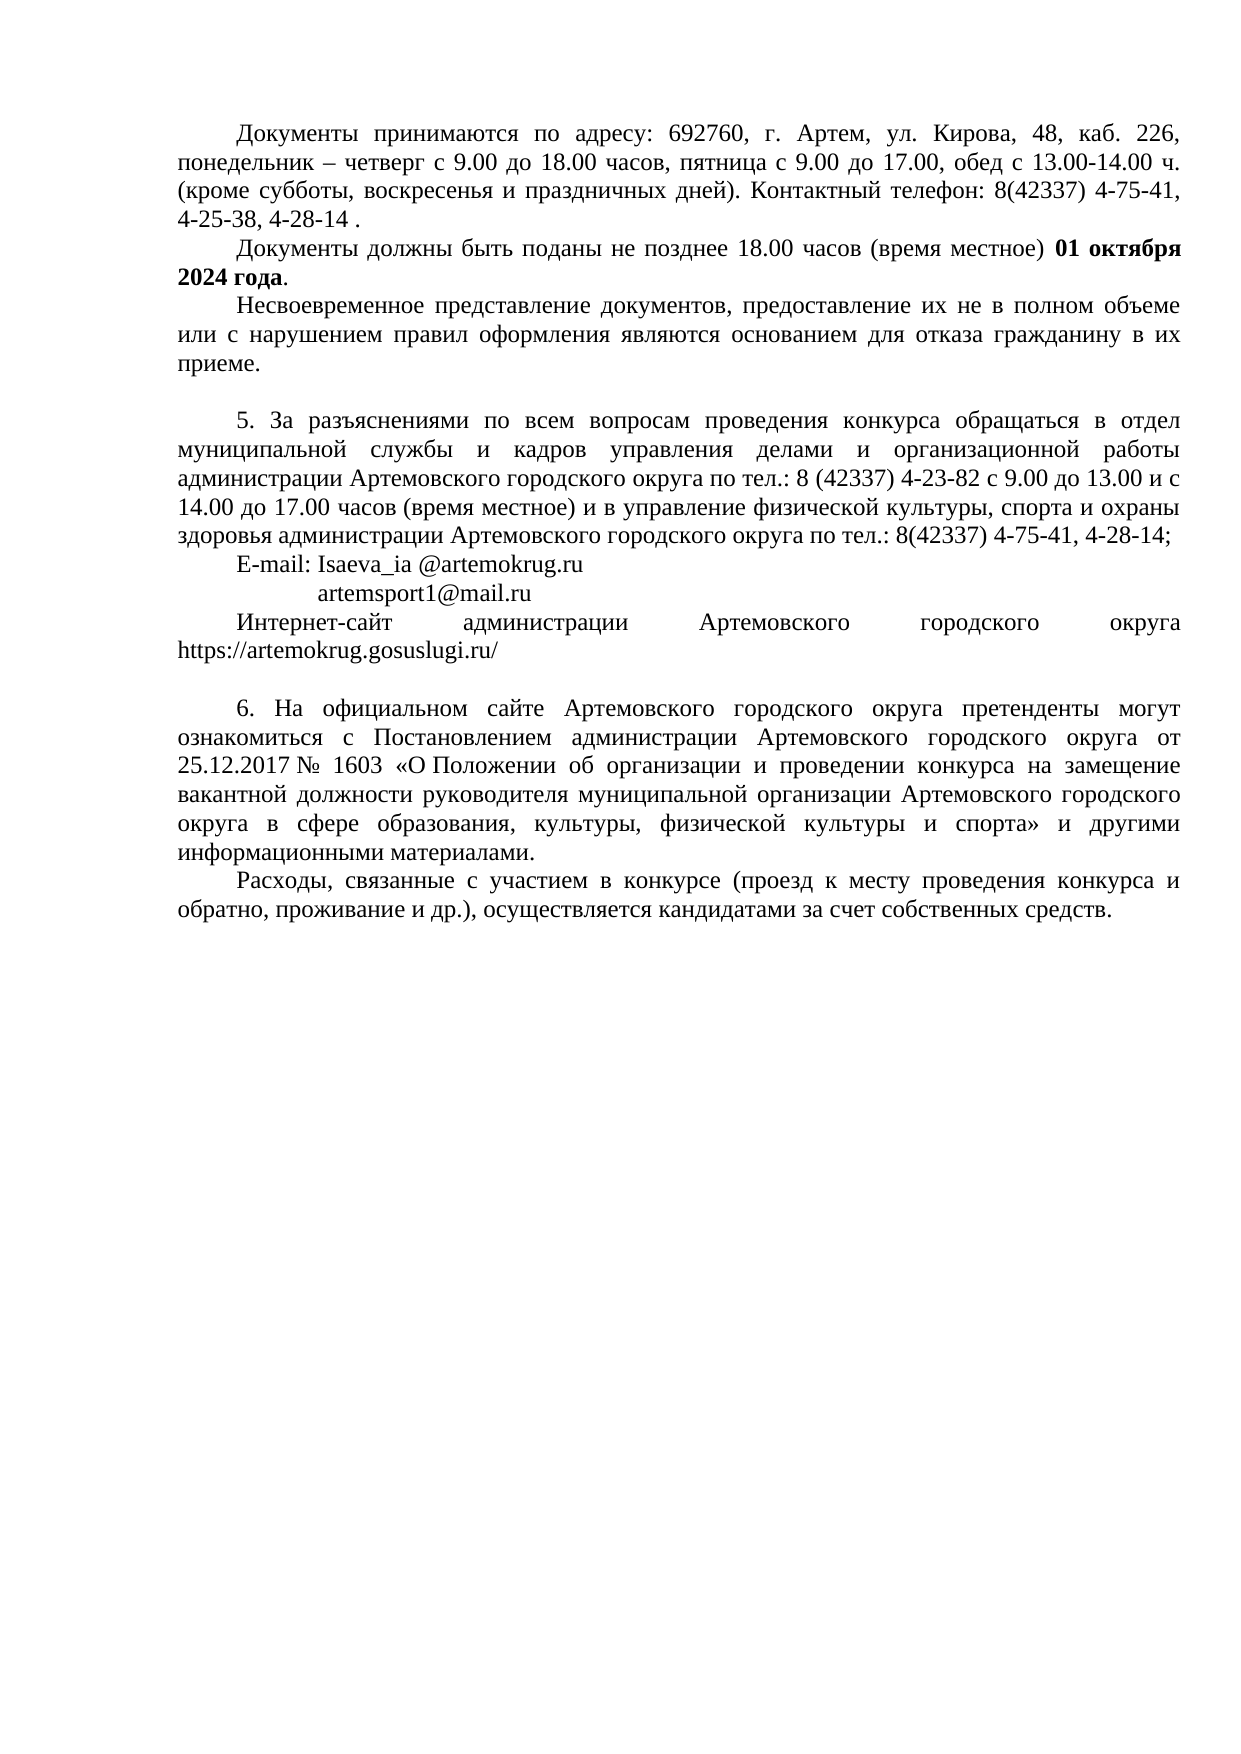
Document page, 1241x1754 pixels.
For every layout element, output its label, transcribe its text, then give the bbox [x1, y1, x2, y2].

text Документы должны быть поданы не позднее 18.00 часов (время местное) 01 октября 2024 года. [177, 233, 1181, 291]
text Интернет-сайт администрации Артемовского городского округа https://artemokrug.gosuslugi.ru/ [177, 607, 1181, 664]
text E-mail: Isaeva_ia @artemokrug.ru [177, 549, 1181, 578]
text 6. На официальном сайте Артемовского городского округа претенденты могут ознакомиться с Постановлением администрации Артемовского городского округа от 25.12.2017 № 1603 «О Положении об организации и проведении конкурса на замещение вакантной должности руководителя муниципальной организации Артемовского городского округа в сфере образования, культуры, физической культуры и спорта» и другими информационными материалами. [177, 693, 1181, 866]
text Несвоевременное представление документов, предоставление их не в полном объеме или с нарушением правил оформления являются основанием для отказа гражданину в их приеме. [177, 291, 1181, 377]
text Расходы, связанные с участием в конкурсе (проезд к месту проведения конкурса и обратно, проживание и др.), осуществляется кандидатами за счет собственных средств. [177, 866, 1181, 923]
text 5. За разъяснениями по всем вопросам проведения конкурса обращаться в отдел муниципальной службы и кадров управления делами и организационной работы администрации Артемовского городского округа по тел.: 8 (42337) 4-23-82 с 9.00 до 13.00 и с 14.00 до 17.00 часов (время местное) и в управление физической культуры, спорта и охраны здоровья администрации Артемовского городского округа по тел.: 8(42337) 4-75-41, 4-28-14; [177, 406, 1181, 549]
text artemsport1@mail.ru [177, 578, 1181, 607]
text Документы принимаются по адресу: 692760, г. Артем, ул. Кирова, 48, каб. 226, понедельник – четверг с 9.00 до 18.00 часов, пятница с 9.00 до 17.00, обед с 13.00-14.00 ч. (кроме субботы, воскресенья и праздничных дней). Контактный телефон: 8(42337) 4-75-41, 4-25-38, 4-28-14 . [177, 118, 1181, 233]
